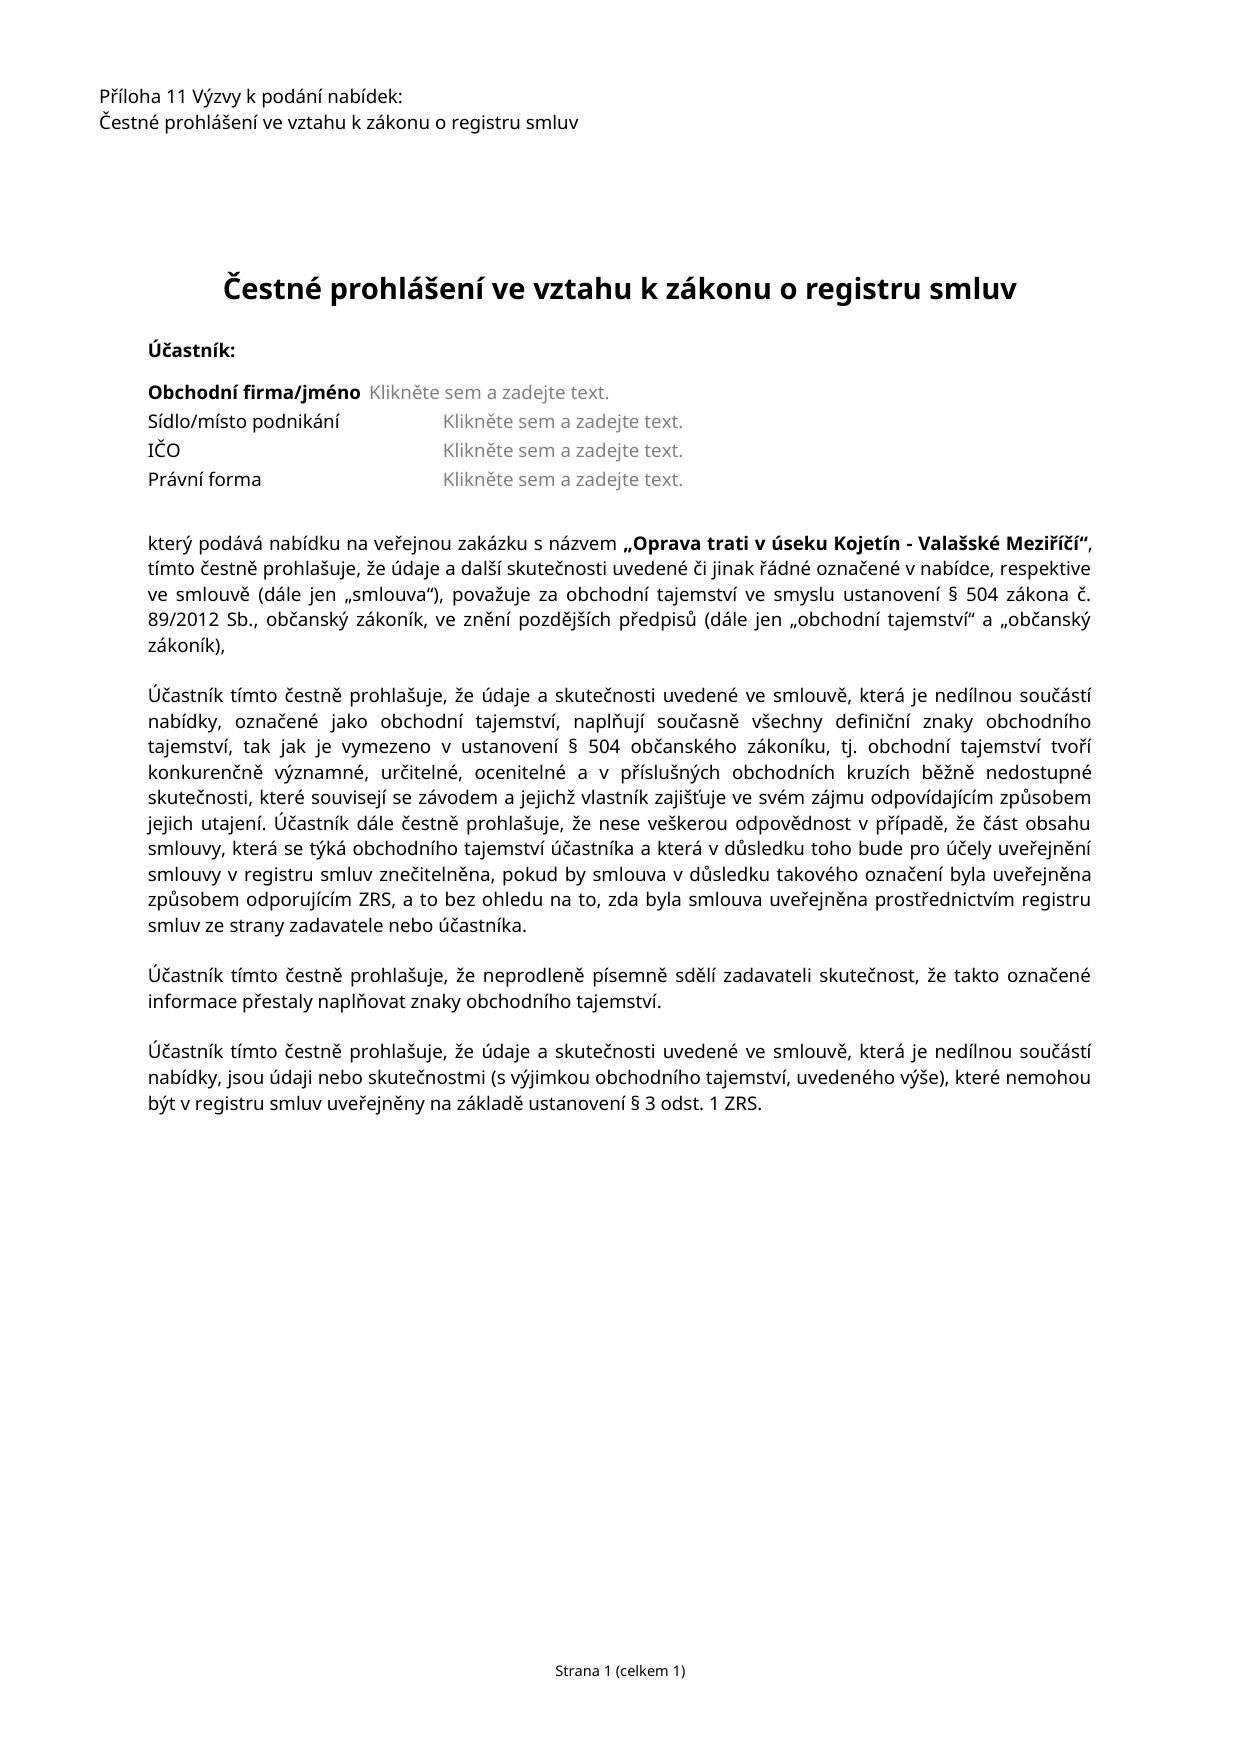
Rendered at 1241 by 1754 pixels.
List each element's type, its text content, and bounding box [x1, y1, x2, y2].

text IČO [148, 434, 1093, 463]
title Čestné prohlášení ve vztahu k zákonu o registru smluv [148, 268, 1093, 308]
text Právní forma [148, 463, 1093, 492]
text Účastník: [148, 333, 1093, 364]
text Účastník tímto čestně prohlašuje, že údaje a skutečnosti uvedené ve smlouvě, která je nedílnou součástí nabídky, označené jako obchodní tajemství, naplňují současně všechny definiční znaky obchodního tajemství, tak jak je vymezeno v ustanovení § 504 občanského zákoníku, tj. obchodní tajemství tvoří konkurenčně významné, určitelné, ocenitelné a v příslušných obchodních kruzích běžně nedostupné skutečnosti, které souvisejí se závodem a jejichž vlastník zajišťuje ve svém zájmu odpovídajícím způsobem jejich utajení. Účastník dále čestně prohlašuje, že nese veškerou odpovědnost v případě, že část obsahu smlouvy, která se týká obchodního tajemství účastníka a která v důsledku toho bude pro účely uveřejnění smlouvy v registru smluv znečitelněna, pokud by smlouva v důsledku takového označení byla uveřejněna způsobem odporujícím ZRS, a to bez ohledu na to, zda byla smlouva uveřejněna prostřednictvím registru smluv ze strany zadavatele nebo účastníka. [148, 683, 1093, 938]
text Sídlo/místo podnikání [148, 405, 1093, 434]
text Účastník tímto čestně prohlašuje, že neprodleně písemně sdělí zadavateli skutečnost, že takto označené informace přestaly naplňovat znaky obchodního tajemství. [148, 963, 1093, 1014]
text který podává nabídku na veřejnou zakázku s názvem „Oprava trati v úseku Kojetín - Valašské Meziříčí“, tímto čestně prohlašuje, že údaje a další skutečnosti uvedené či jinak řádné označené v nabídce, respektive ve smlouvě (dále jen „smlouva“), považuje za obchodní tajemství ve smyslu ustanovení § 504 zákona č. 89/2012 Sb., občanský zákoník, ve znění pozdějších předpisů (dále jen „obchodní tajemství“ a „občanský zákoník), [148, 530, 1093, 658]
text Účastník tímto čestně prohlašuje, že údaje a skutečnosti uvedené ve smlouvě, která je nedílnou součástí nabídky, jsou údaji nebo skutečnostmi (s výjimkou obchodního tajemství, uvedeného výše), které nemohou být v registru smluv uveřejněny na základě ustanovení § 3 odst. 1 ZRS. [148, 1039, 1093, 1115]
text Obchodní firma/jméno [148, 376, 1093, 405]
